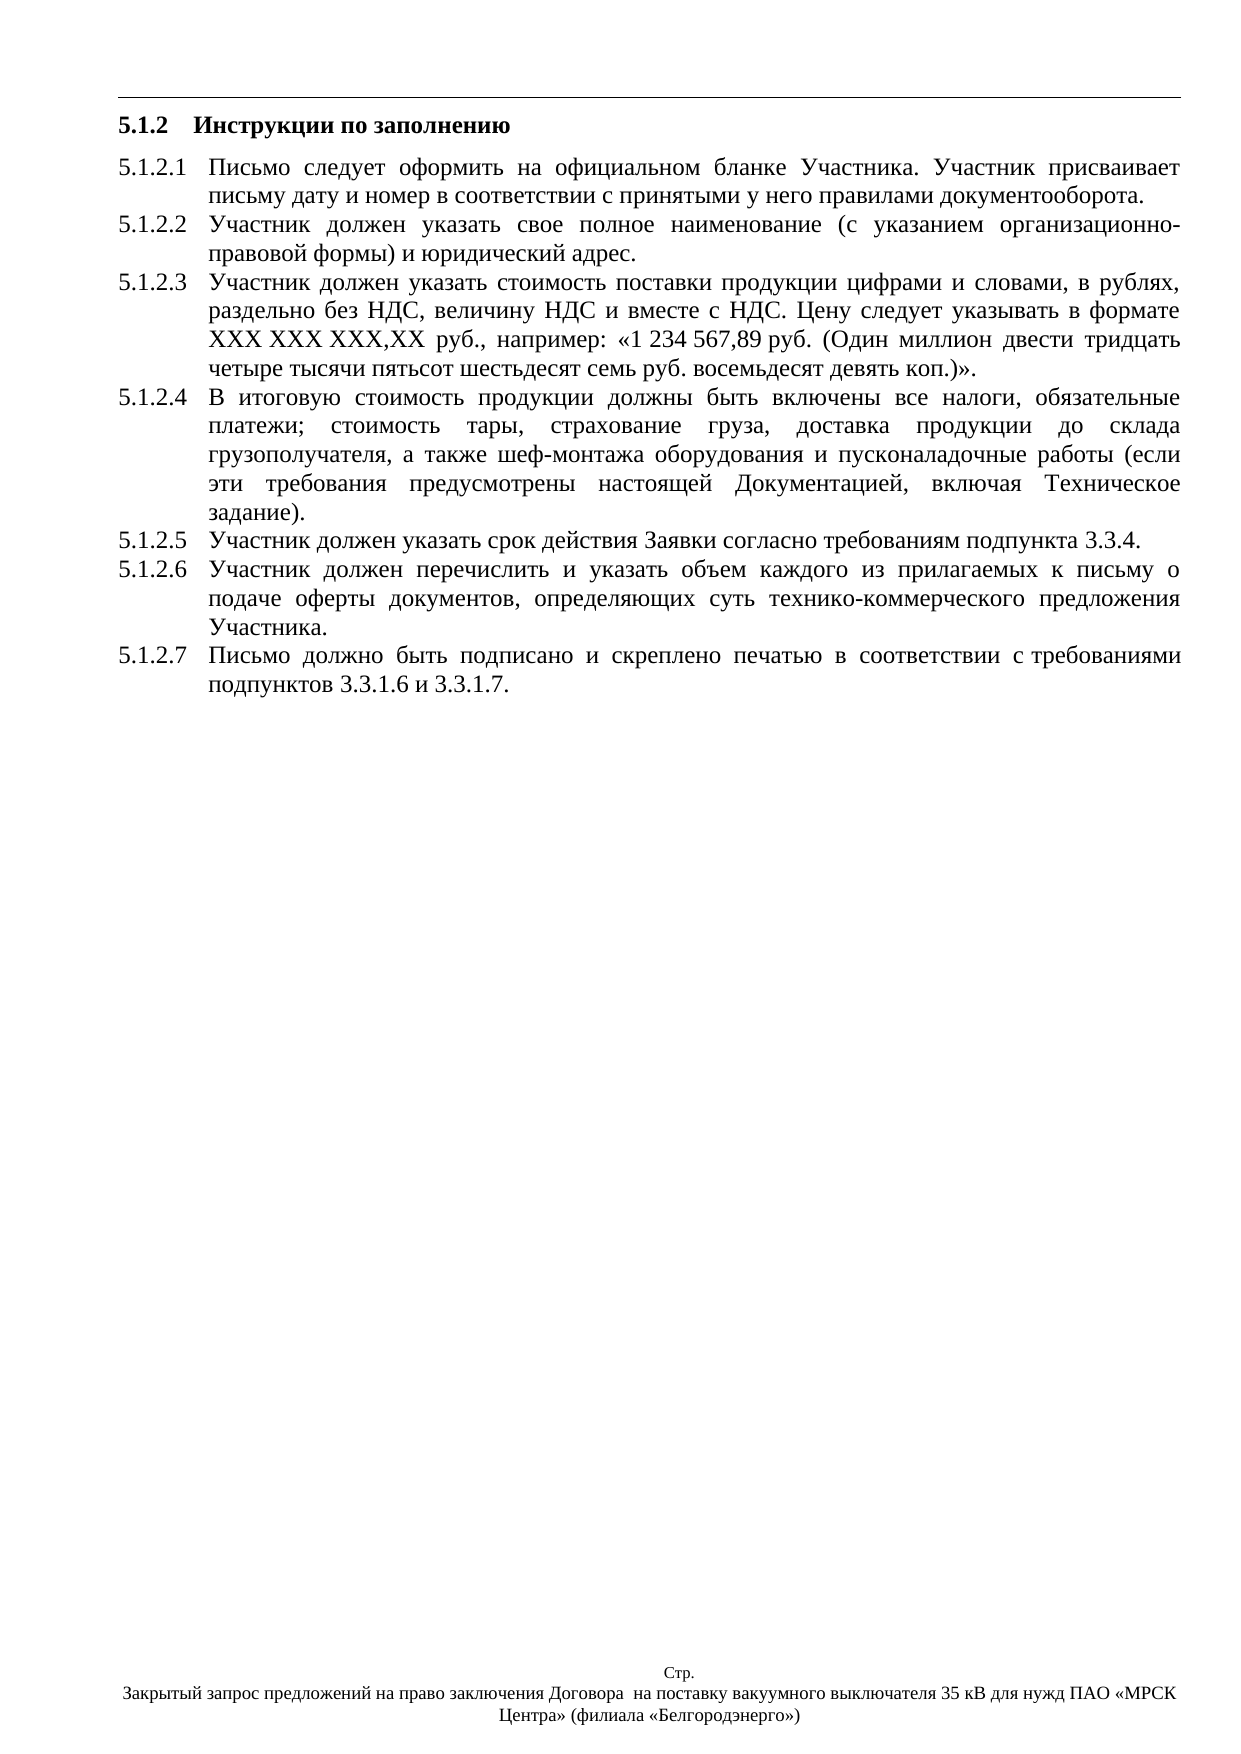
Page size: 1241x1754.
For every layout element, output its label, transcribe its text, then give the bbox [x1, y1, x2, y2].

list Участник должен указать стоимость поставки продукции цифрами и словами, в рублях, раздельно без НДС, величину НДС и вместе с НДС. Цену следует указывать в формате ХХХ ХХХ ХХХ,ХХ руб., например: «1 234 567,89 руб. (Один миллион двести тридцать четыре тысячи пятьсот шестьдесят семь руб. восемьдесят девять коп.)». [118, 267, 1181, 382]
list Письмо должно быть подписано и скреплено печатью в соответствии с требованиями подпунктов 3.3.1.6 и 3.3.1.7. [118, 641, 1181, 698]
list Участник должен перечислить и указать объем каждого из прилагаемых к письму о подаче оферты документов, определяющих суть технико-коммерческого предложения Участника. [118, 554, 1181, 641]
subtitle Инструкции по заполнению [118, 111, 1181, 139]
list Письмо следует оформить на официальном бланке Участника. Участник присваивает письму дату и номер в соответствии с принятыми у него правилами документооборота. [118, 152, 1181, 209]
list В итоговую стоимость продукции должны быть включены все налоги, обязательные платежи; стоимость тары, страхование груза, доставка продукции до склада грузополучателя, а также шеф-монтажа оборудования и пусконаладочные работы (если эти требования предусмотрены настоящей Документацией, включая Техническое задание). [118, 382, 1181, 526]
list Участник должен указать срок действия Заявки согласно требованиям подпункта 3.3.4. [118, 526, 1181, 554]
list Участник должен указать свое полное наименование (с указанием организационно-правовой формы) и юридический адрес. [118, 209, 1181, 267]
